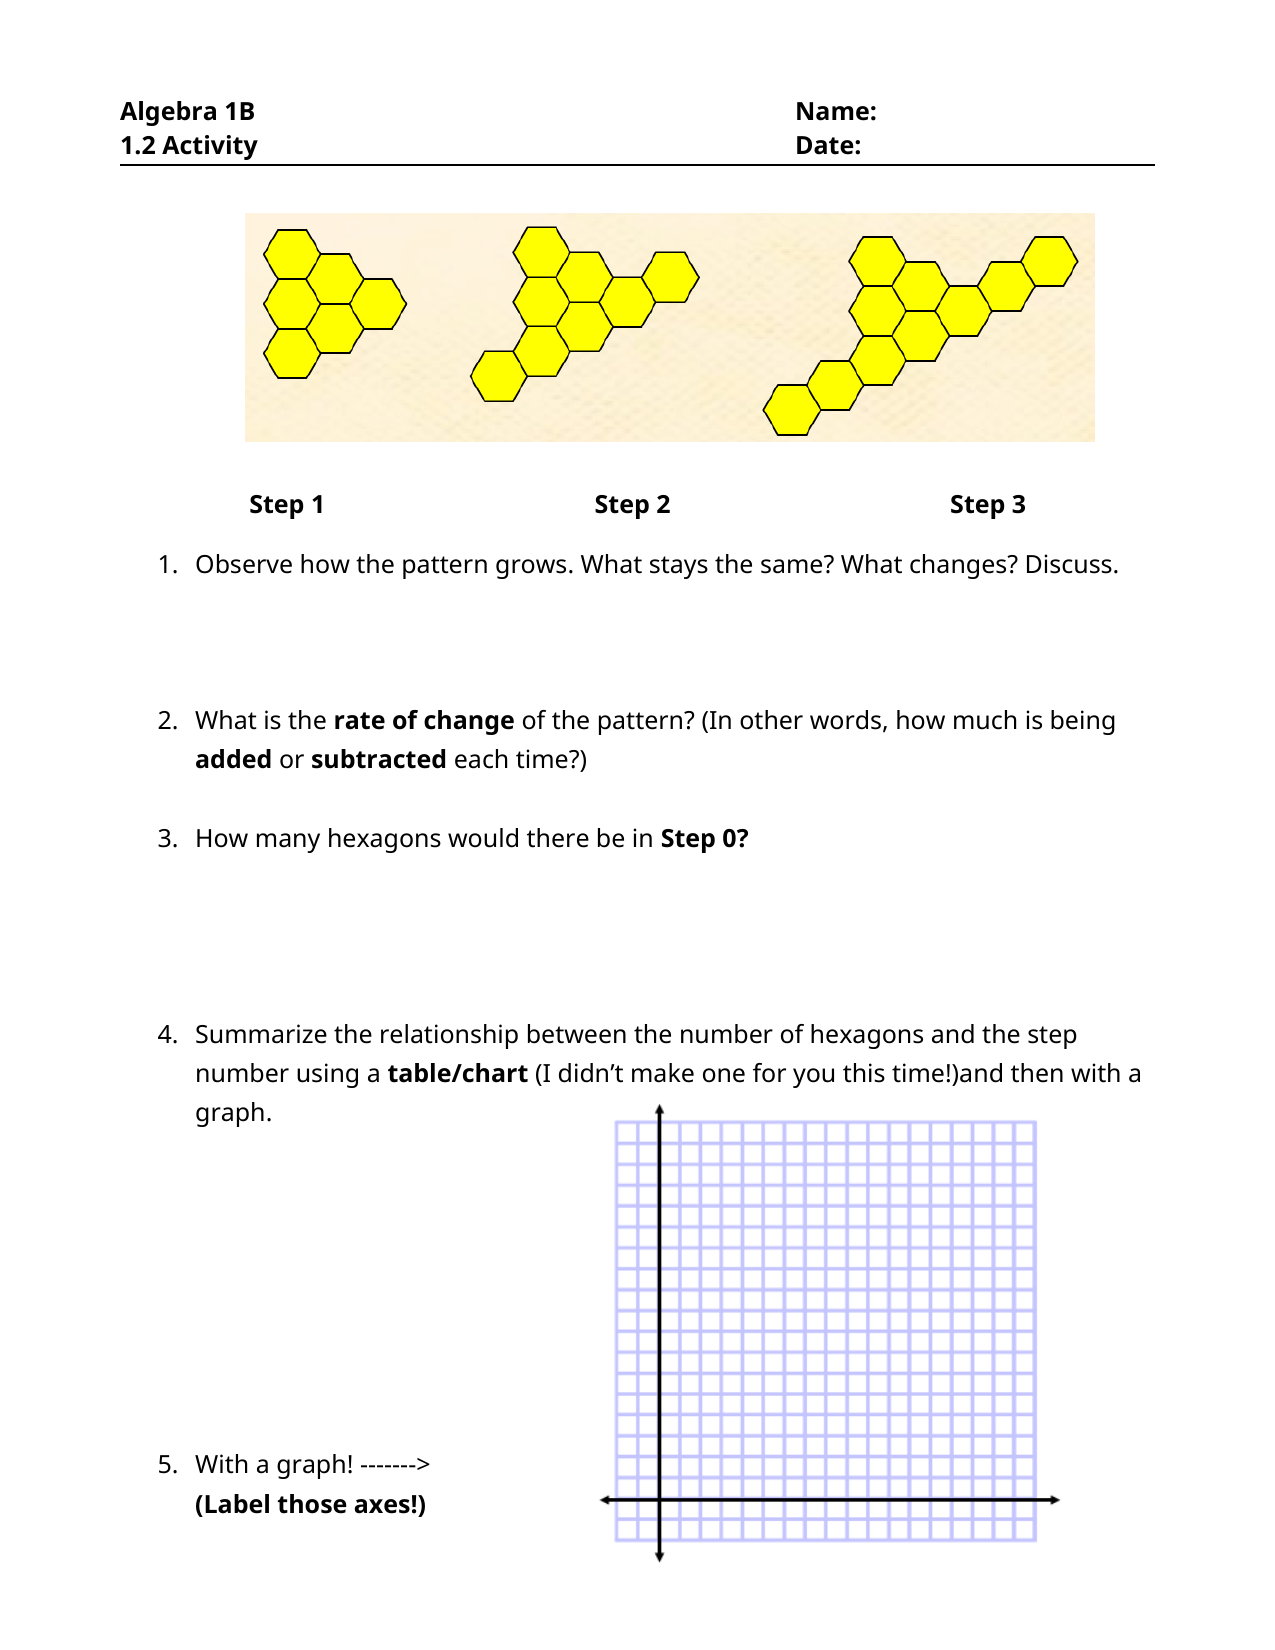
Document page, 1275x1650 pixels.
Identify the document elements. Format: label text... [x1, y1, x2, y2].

text Algebra 1B Name: [120, 94, 1155, 128]
list What is the rate of change of the pattern? (In other words, how much is being added or subtracted each time?) [157, 703, 1155, 776]
picture [245, 213, 1095, 442]
text 1.2 Activity Date: [120, 128, 1155, 164]
list (Label those axes!) [195, 1486, 1155, 1520]
list With a graph! -------> [157, 1447, 1155, 1481]
list Observe how the pattern grows. What stays the same? What changes? Discuss. [157, 546, 1155, 580]
picture [547, 1129, 1119, 1447]
picture [547, 1481, 1119, 1486]
list How many hexagons would there be in Step 0? [157, 821, 1155, 854]
list Summarize the relationship between the number of hexagons and the step number using a table/chart (I didn’t make one for you this time!)and then with a graph. [157, 1016, 1155, 1129]
text Step 1 Step 2 Step 3 [120, 486, 1155, 520]
picture [547, 1520, 1119, 1621]
